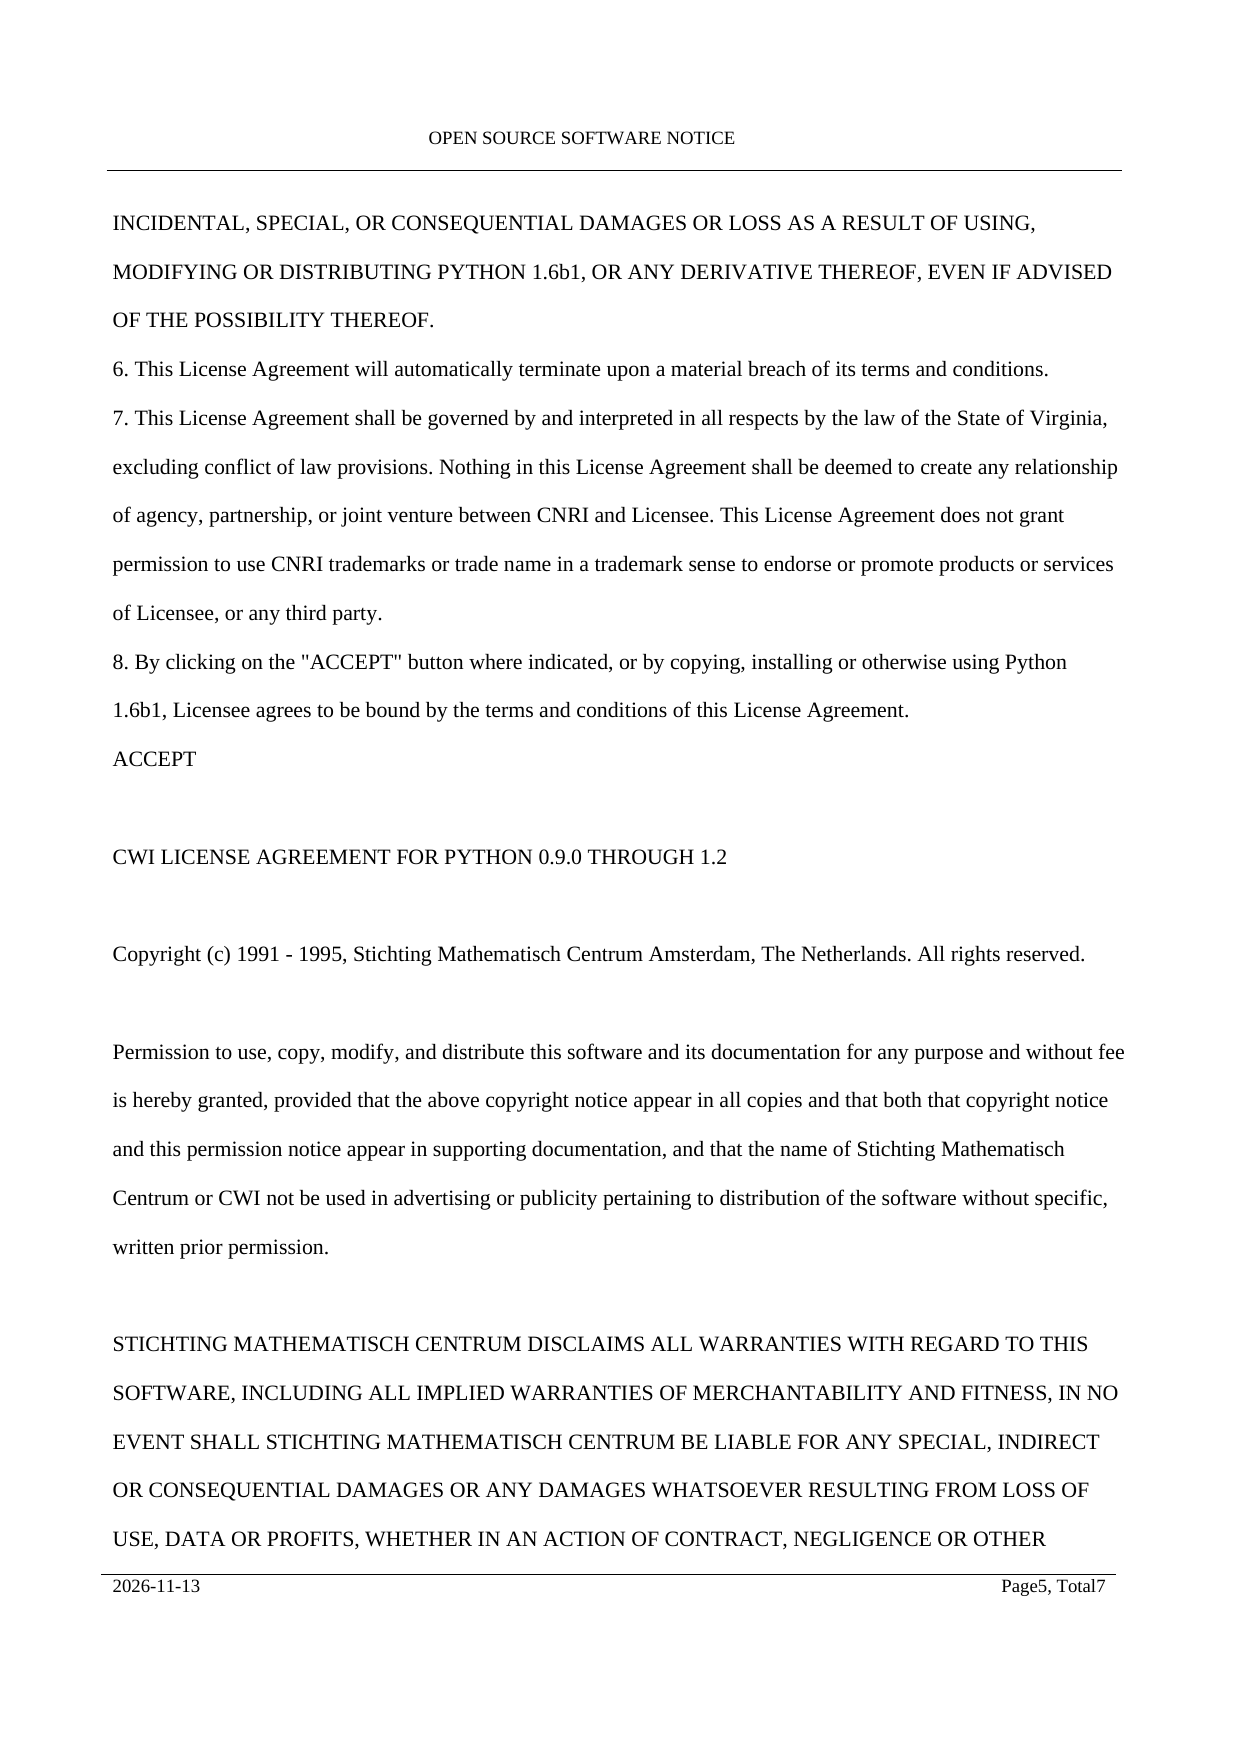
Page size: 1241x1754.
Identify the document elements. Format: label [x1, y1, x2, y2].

text [112, 206, 1128, 1555]
